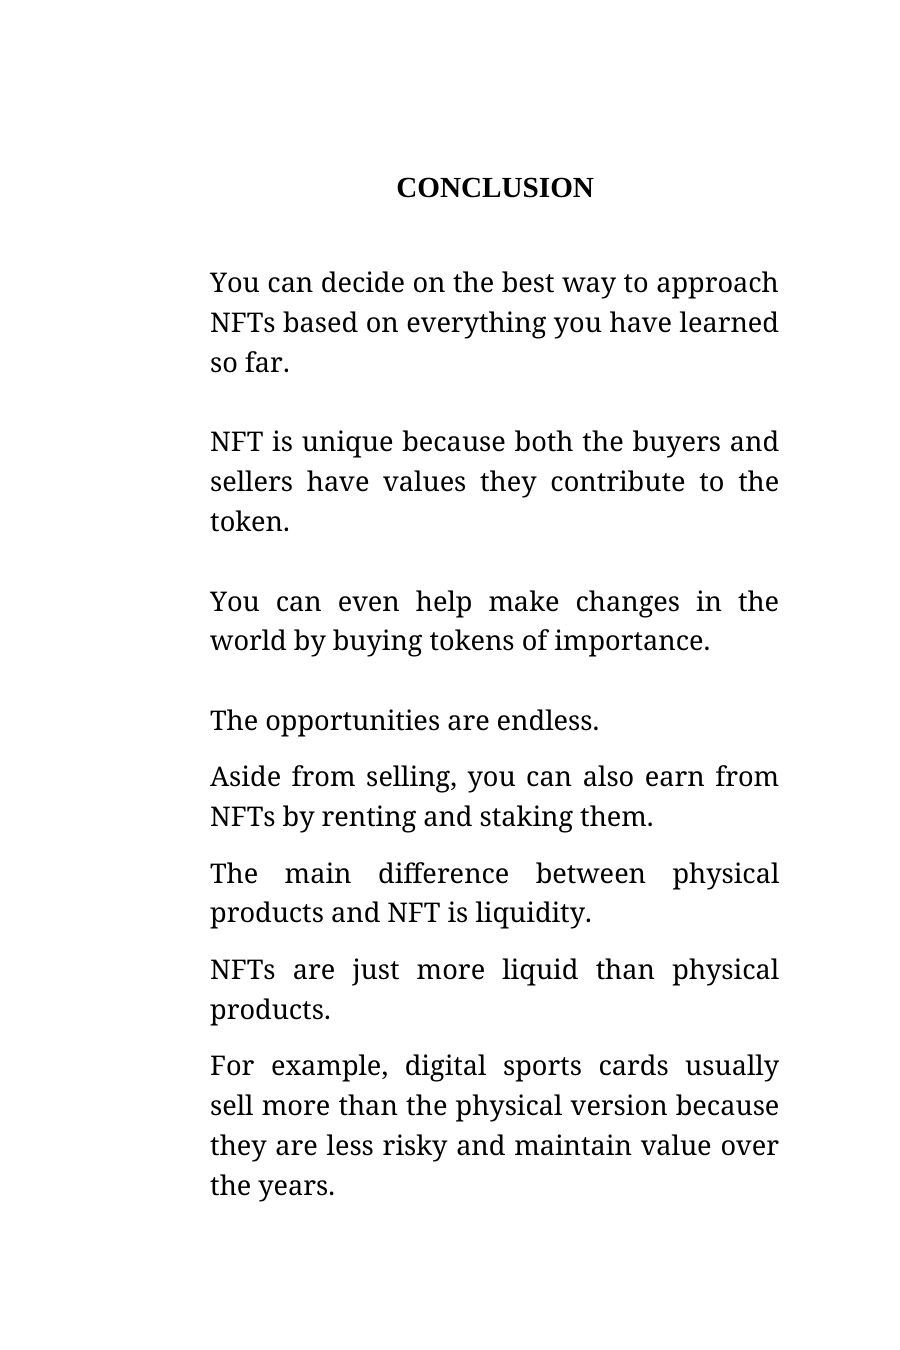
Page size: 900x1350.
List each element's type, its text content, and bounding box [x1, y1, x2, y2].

text The opportunities are endless. [210, 701, 780, 738]
text You can decide on the best way to approach NFTs based on everything you have learned so far. [210, 264, 780, 380]
text For example, digital sports cards usually sell more than the physical version because they are less risky and maintain value over the years. [210, 1047, 780, 1203]
text NFTs are just more liquid than physical products. [210, 950, 780, 1027]
text You can even help make changes in the world by buying tokens of importance. [210, 582, 780, 659]
text Aside from selling, you can also earn from NFTs by renting and staking them. [210, 758, 780, 834]
text The main difference between physical products and NFT is liquidity. [210, 854, 780, 931]
subtitle CONCLUSION [210, 170, 780, 203]
text NFT is unique because both the buyers and sellers have values they contribute to the token. [210, 423, 780, 539]
